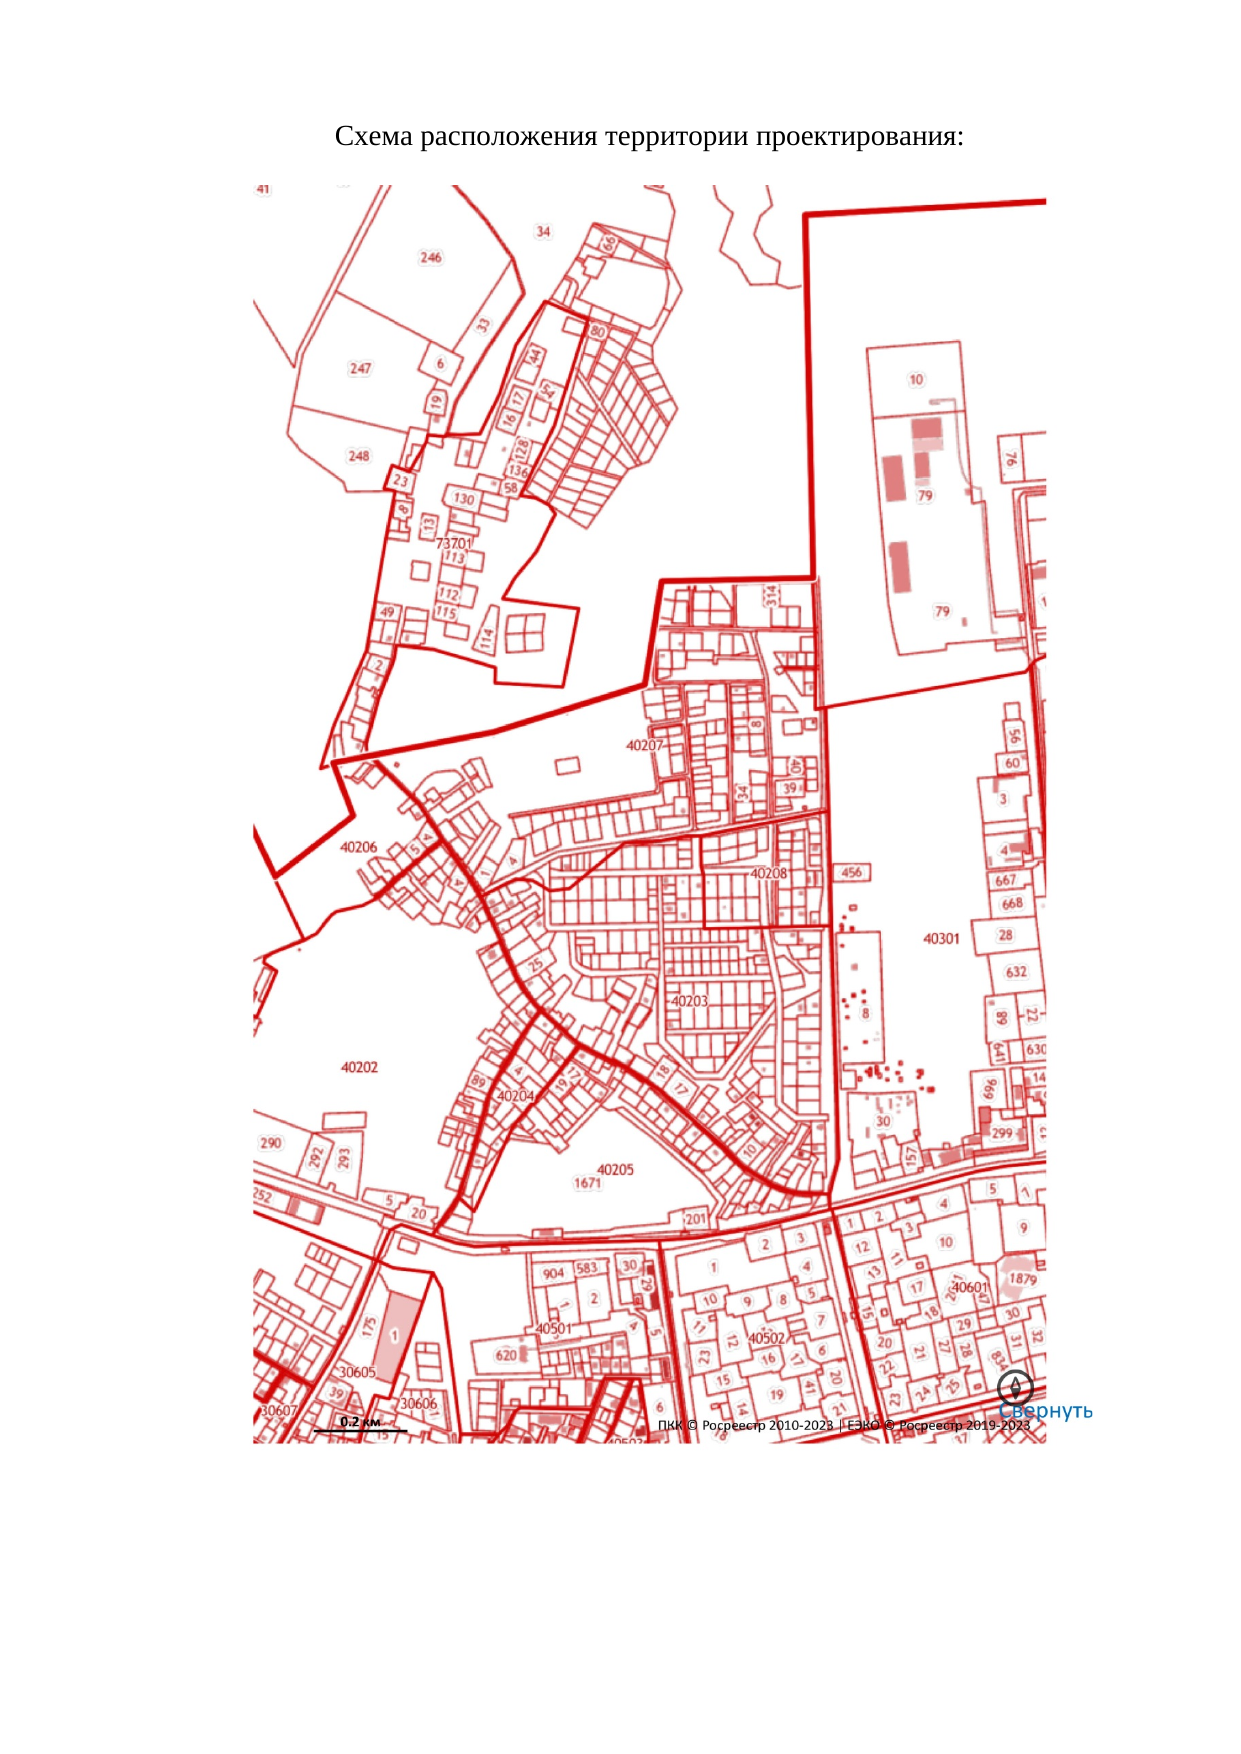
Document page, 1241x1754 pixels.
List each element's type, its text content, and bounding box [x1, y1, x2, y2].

picture [206, 185, 1093, 1479]
text Схема расположения территории проектирования: [148, 118, 1152, 152]
